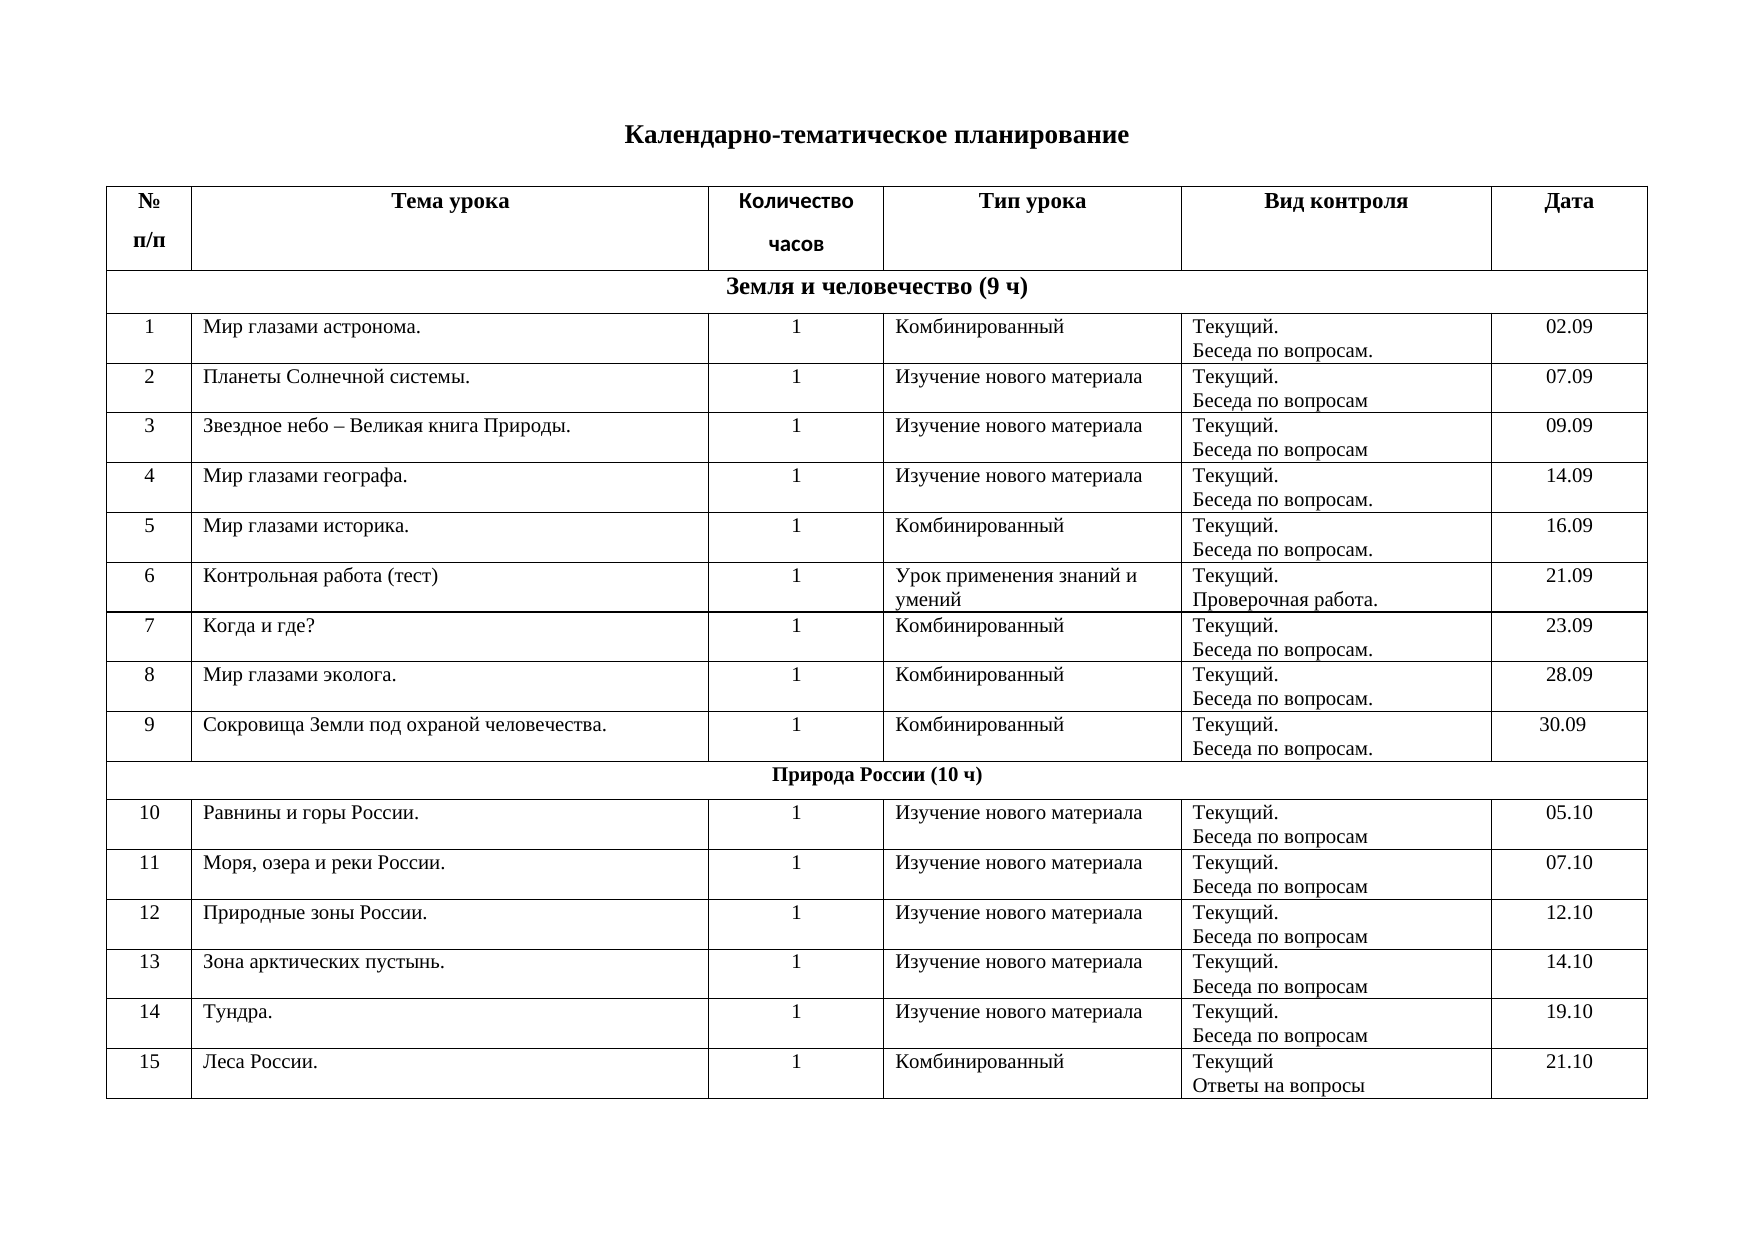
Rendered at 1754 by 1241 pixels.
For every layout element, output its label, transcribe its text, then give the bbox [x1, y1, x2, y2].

table_cell Текущий. Беседа по вопросам [1182, 900, 1491, 948]
table_cell Изучение нового материала [884, 413, 1181, 462]
table_cell Комбинированный [884, 613, 1181, 661]
table_cell 1 [709, 1049, 883, 1098]
table_cell 10 [107, 800, 191, 849]
text Календарно-тематическое планирование [118, 118, 1636, 149]
table_cell 12.10 [1492, 900, 1647, 948]
table_cell 13 [107, 950, 191, 998]
table_cell Комбинированный [884, 1049, 1181, 1098]
table_cell Текущий. Беседа по вопросам. [1182, 662, 1491, 711]
table_cell 1 [709, 850, 883, 899]
table_cell Изучение нового материала [884, 999, 1181, 1048]
table_cell Текущий. Беседа по вопросам [1182, 950, 1491, 998]
table_cell 16.09 [1492, 513, 1647, 562]
table_cell Текущий. Беседа по вопросам. [1182, 314, 1491, 362]
table_cell Контрольная работа (тест) [192, 563, 708, 611]
table_header № п/п [107, 187, 191, 270]
table_cell 1 [709, 463, 883, 512]
table_cell 21.09 [1492, 563, 1647, 611]
table_cell Комбинированный [884, 314, 1181, 362]
table_cell 7 [107, 613, 191, 661]
table_cell 4 [107, 463, 191, 512]
table_cell Урок применения знаний и умений [884, 563, 1181, 611]
table_cell Зона арктических пустынь. [192, 950, 708, 998]
table_cell 1 [709, 314, 883, 362]
table_cell 1 [709, 364, 883, 412]
table_cell 1 [709, 900, 883, 948]
table_cell 6 [107, 563, 191, 611]
table_cell 14.09 [1492, 463, 1647, 512]
table_cell Тундра. [192, 999, 708, 1048]
table_cell 1 [709, 413, 883, 462]
table_cell Комбинированный [884, 712, 1181, 761]
table_cell 1 [709, 712, 883, 761]
table_cell 1 [709, 613, 883, 661]
table_header Дата [1492, 187, 1647, 270]
table_cell 07.09 [1492, 364, 1647, 412]
table_cell Текущий. Беседа по вопросам [1182, 413, 1491, 462]
table_cell 15 [107, 1049, 191, 1098]
table_cell 23.09 [1492, 613, 1647, 661]
table_header Тип урока [884, 187, 1181, 270]
table_cell Изучение нового материала [884, 950, 1181, 998]
table_cell 02.09 [1492, 314, 1647, 362]
table_cell 1 [709, 513, 883, 562]
table_cell Текущий. Беседа по вопросам. [1182, 463, 1491, 512]
table_cell Звездное небо – Великая книга Природы. [192, 413, 708, 462]
table_cell Текущий. Беседа по вопросам. [1182, 712, 1491, 761]
table_cell Леса России. [192, 1049, 708, 1098]
table_cell 3 [107, 413, 191, 462]
table_cell Земля и человечество (9 ч) [107, 271, 1647, 313]
table_cell 5 [107, 513, 191, 562]
table_cell 9 [107, 712, 191, 761]
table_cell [1182, 1049, 1491, 1098]
table_cell Моря, озера и реки России. [192, 850, 708, 899]
table_cell Текущий. Беседа по вопросам [1182, 999, 1491, 1048]
table_cell Комбинированный [884, 662, 1181, 711]
table_cell 09.09 [1492, 413, 1647, 462]
table_cell Комбинированный [884, 513, 1181, 562]
table_cell 1 [709, 563, 883, 611]
table_cell Мир глазами историка. [192, 513, 708, 562]
table_header Тема урока [192, 187, 708, 270]
table_cell 30.09 [1492, 712, 1647, 761]
table_cell 05.10 [1492, 800, 1647, 849]
table_cell Природа России (10 ч) [107, 762, 1647, 799]
table_cell Природные зоны России. [192, 900, 708, 948]
table_cell Изучение нового материала [884, 800, 1181, 849]
table_cell Текущий. Беседа по вопросам [1182, 800, 1491, 849]
table_cell Текущий. Проверочная работа. [1182, 563, 1491, 611]
table_cell Изучение нового материала [884, 364, 1181, 412]
table_cell 1 [709, 800, 883, 849]
table_cell 28.09 [1492, 662, 1647, 711]
table_cell 1 [107, 314, 191, 362]
table_cell Изучение нового материала [884, 850, 1181, 899]
table_cell Текущий. Беседа по вопросам [1182, 850, 1491, 899]
table_header Вид контроля [1182, 187, 1491, 270]
table_cell 12 [107, 900, 191, 948]
table_cell 21.10 [1492, 1049, 1647, 1098]
table_cell Мир глазами эколога. [192, 662, 708, 711]
table_cell Мир глазами астронома. [192, 314, 708, 362]
table_cell 8 [107, 662, 191, 711]
table_cell Сокровища Земли под охраной человечества. [192, 712, 708, 761]
table_cell Планеты Солнечной системы. [192, 364, 708, 412]
table_cell Изучение нового материала [884, 900, 1181, 948]
table_cell 19.10 [1492, 999, 1647, 1048]
table_header Количество часов [709, 187, 883, 270]
table_cell 1 [709, 999, 883, 1048]
table_cell 11 [107, 850, 191, 899]
table_cell Текущий. Беседа по вопросам [1182, 364, 1491, 412]
table_cell Изучение нового материала [884, 463, 1181, 512]
table_cell Равнины и горы России. [192, 800, 708, 849]
table_cell Мир глазами географа. [192, 463, 708, 512]
table_cell 2 [107, 364, 191, 412]
table_cell 14.10 [1492, 950, 1647, 998]
table_cell 1 [709, 950, 883, 998]
table_cell Текущий. Беседа по вопросам. [1182, 613, 1491, 661]
table_cell Когда и где? [192, 613, 708, 661]
table_cell 14 [107, 999, 191, 1048]
table_cell 07.10 [1492, 850, 1647, 899]
table_cell Текущий. Беседа по вопросам. [1182, 513, 1491, 562]
table_cell 1 [709, 662, 883, 711]
